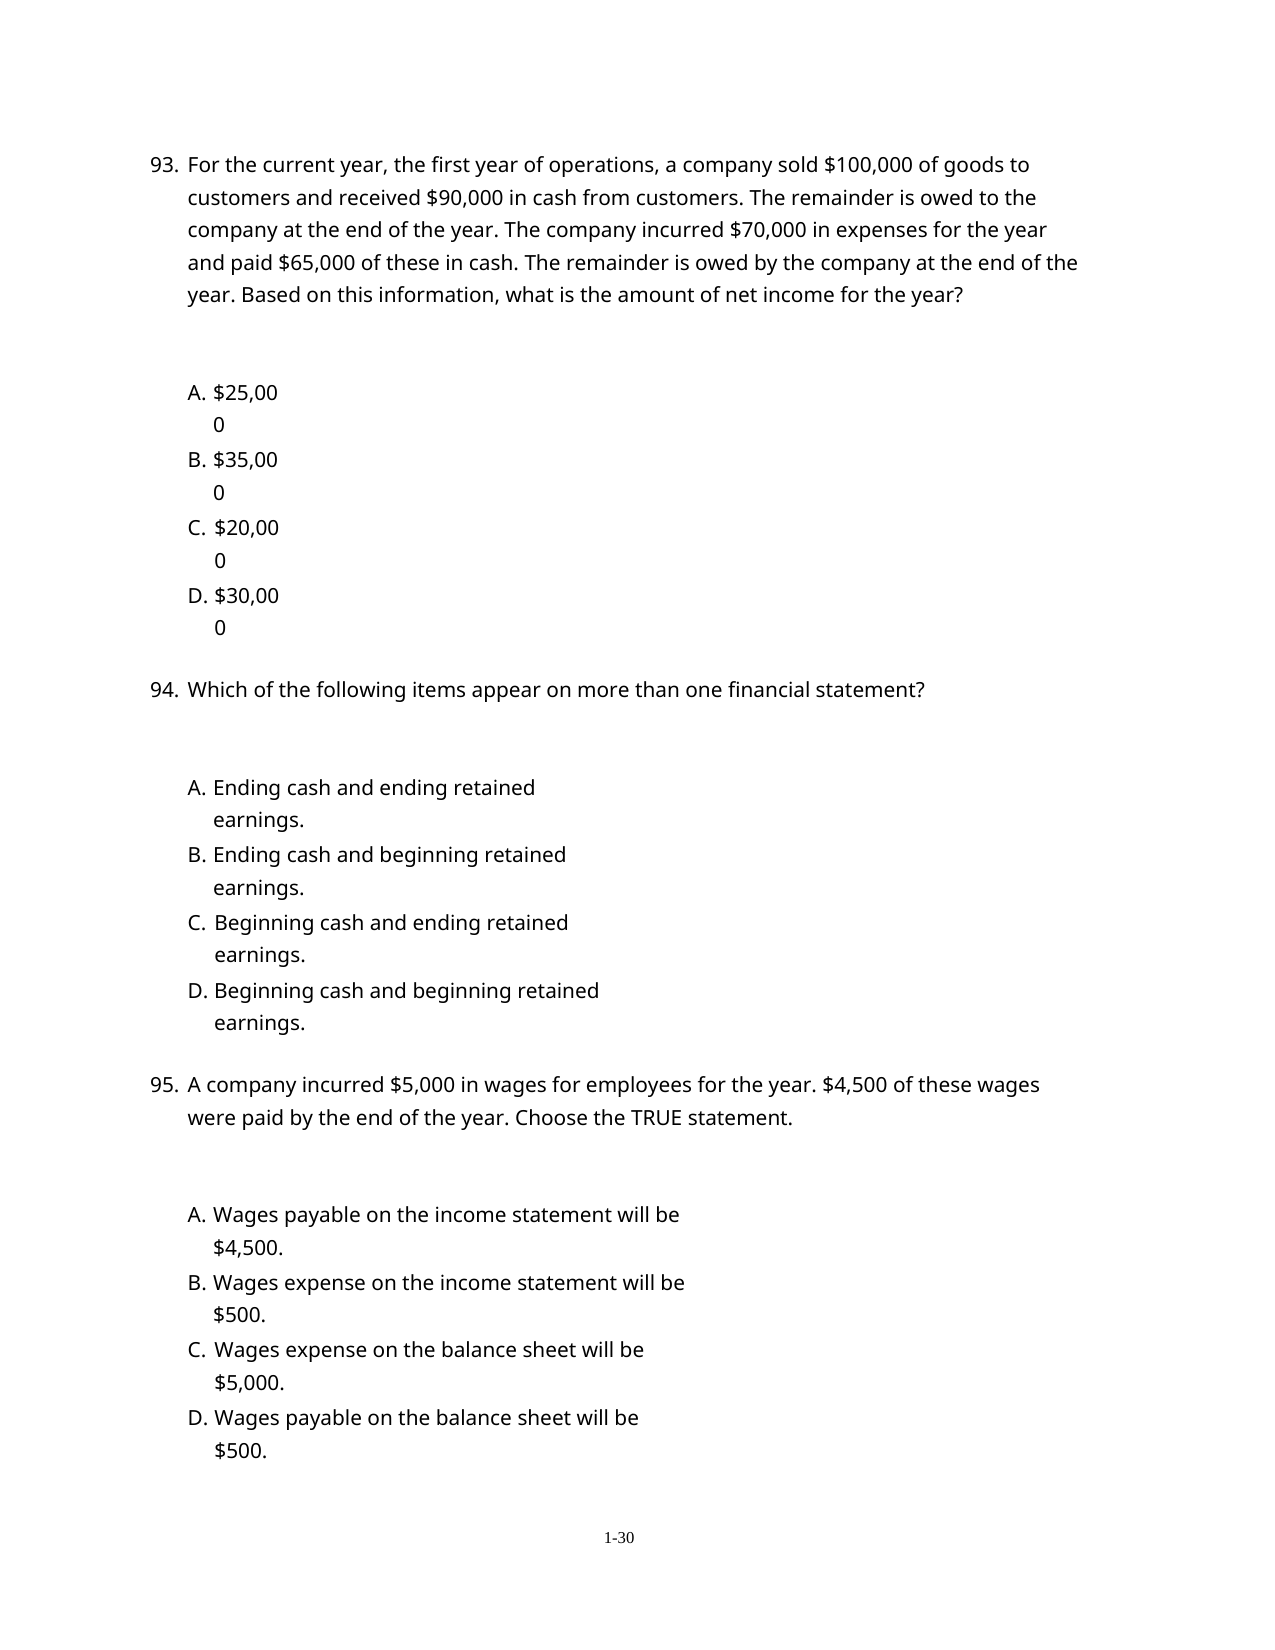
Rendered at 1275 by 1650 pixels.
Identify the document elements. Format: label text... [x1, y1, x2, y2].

table_header 95. [150, 1070, 187, 1468]
table_header 93. [150, 150, 187, 646]
table_header For the current year, the first year of operations, a company sold $100,000 of goods to customers and received $90,000 in cash from customers. The remainder is owed to the company at the end of the year. The company incurred $70,000 in expenses for the year and paid $65,000 of these in cash. The remainder is owed by the company at the end of the year. Based on this information, what is the amount of net income for the year? [188, 150, 1087, 646]
table_header Which of the following items appear on more than one financial statement? [188, 675, 1087, 1041]
table_header A company incurred $5,000 in wages for employees for the year. $4,500 of these wages were paid by the end of the year. Choose the TRUE statement. [188, 1070, 1087, 1468]
table_header 94. [150, 675, 187, 1041]
